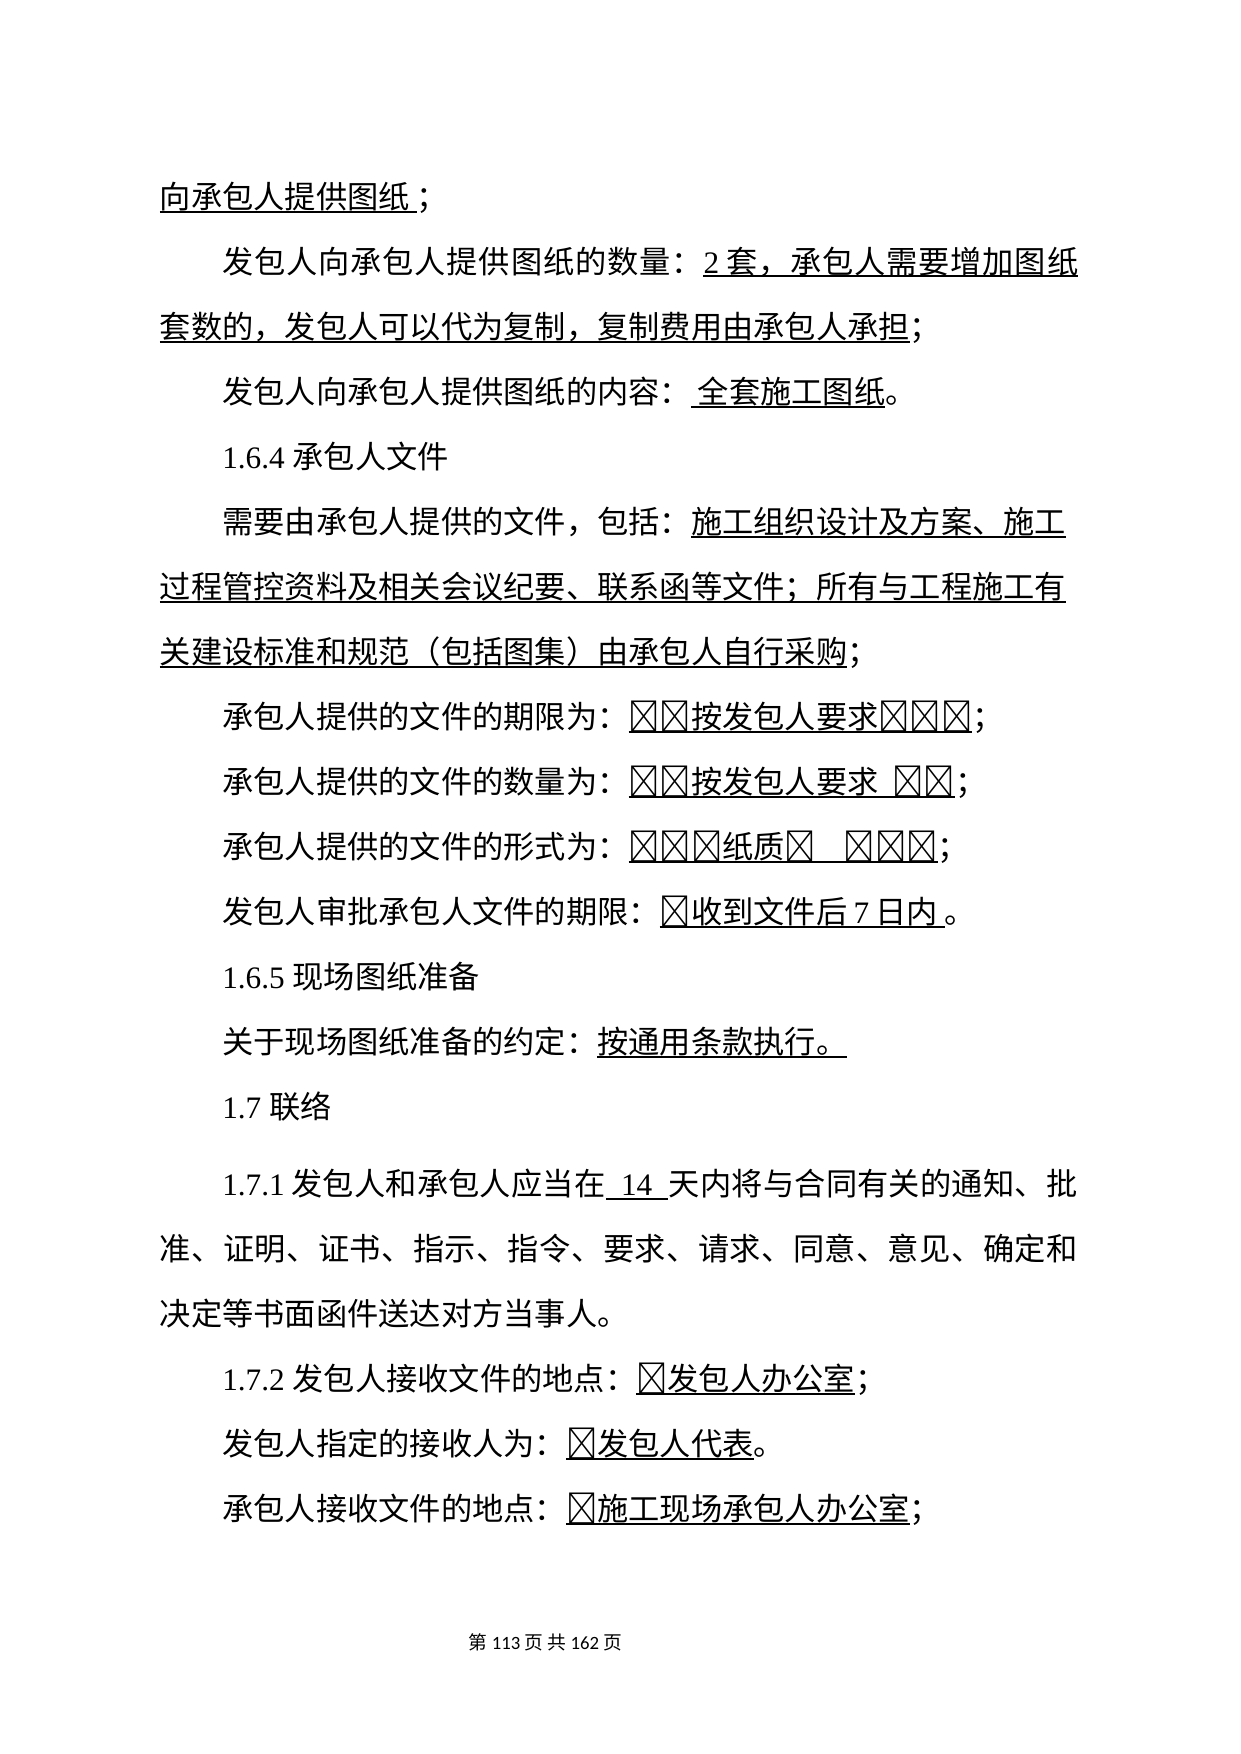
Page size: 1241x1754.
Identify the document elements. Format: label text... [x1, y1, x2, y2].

text 1.7.1发包人和承包人应当在 14 天内将与合同有关的通知、批准、证明、证书、指示、指令、要求、请求、同意、意见、确定和决定等书面函件送达对方当事人。 [159, 1149, 1078, 1344]
text 承包人提供的文件的数量为：按发包人要求 ； [159, 747, 1078, 812]
text 需要由承包人提供的文件，包括：施工组织设计及方案、施工过程管控资料及相关会议纪要、联系函等文件；所有与工程施工有关建设标准和规范（包括图集）由承包人自行采购； [159, 487, 1078, 682]
text 发包人审批承包人文件的期限：收到文件后7日内 。 [159, 877, 1078, 942]
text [159, 162, 1078, 227]
text 发包人向承包人提供图纸的数量：2套，承包人需要增加图纸套数的，发包人可以代为复制，复制费用由承包人承担； [159, 227, 1078, 357]
text 发包人向承包人提供图纸的内容： 全套施工图纸。 [159, 357, 1078, 422]
text 关于现场图纸准备的约定：按通用条款执行。 [159, 1007, 1078, 1072]
text 承包人接收文件的地点：施工现场承包人办公室； [159, 1474, 1078, 1539]
text 发包人指定的接收人为：发包人代表。 [159, 1409, 1078, 1474]
text 1.7.2 发包人接收文件的地点：发包人办公室； [159, 1344, 1078, 1409]
text 承包人提供的文件的形式为：纸质 ； [159, 812, 1078, 877]
text 承包人提供的文件的期限为：按发包人要求； [159, 682, 1078, 747]
text 1.7 联络 [159, 1072, 1078, 1137]
text 1.6.4 承包人文件 [159, 422, 1078, 487]
text 1.6.5 现场图纸准备 [159, 942, 1078, 1007]
